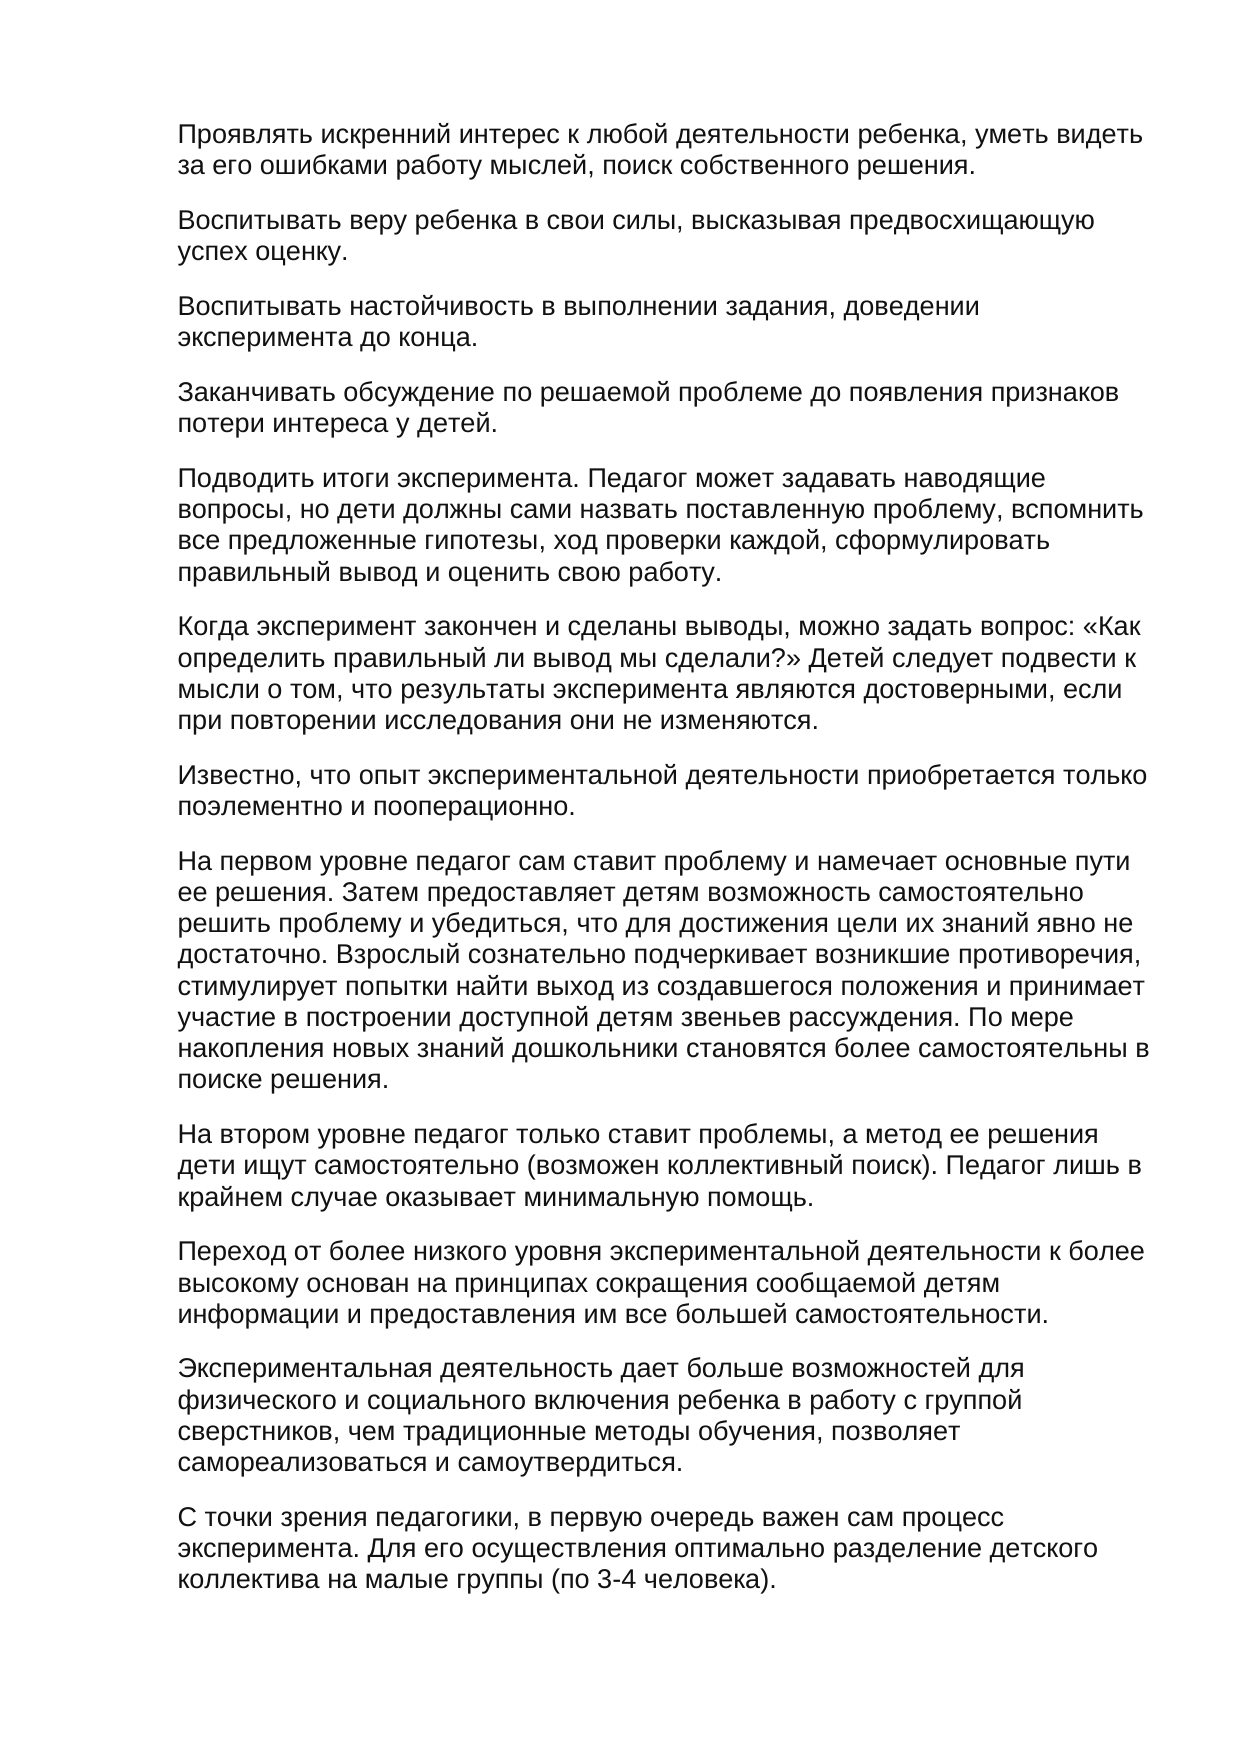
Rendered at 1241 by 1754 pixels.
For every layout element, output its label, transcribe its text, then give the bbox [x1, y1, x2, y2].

text На втором уровне педагог только ставит проблемы, а метод ее решения дети ищут самостоятельно (возможен коллективный поиск). Педагог лишь в крайнем случае оказывает минимальную помощь. [177, 1118, 1152, 1212]
text Переход от более низкого уровня экспериментальной деятельности к более высокому основан на принципах сокращения сообщаемой детям информации и предоставления им все большей самостоятельности. [177, 1235, 1152, 1329]
text Известно, что опыт экспериментальной деятельности приобретается только поэлементно и пооперационно. [177, 759, 1152, 821]
text Экспериментальная деятельность дает больше возможностей для физического и социального включения ребенка в работу с группой сверстников, чем традиционные методы обучения, позволяет самореализоваться и самоутвердиться. [177, 1352, 1152, 1477]
text Воспитывать настойчивость в выполнении задания, доведении эксперимента до конца. [177, 290, 1152, 352]
text Подводить итоги эксперимента. Педагог может задавать наводящие вопросы, но дети должны сами назвать поставленную проблему, вспомнить все предложенные гипотезы, ход проверки каждой, сформулировать правильный вывод и оценить свою работу. [177, 462, 1152, 587]
text Проявлять искренний интерес к любой деятельности ребенка, уметь видеть за его ошибками работу мыслей, поиск собственного решения. [177, 118, 1152, 181]
text Воспитывать веру ребенка в свои силы, высказывая предвосхищающую успех оценку. [177, 204, 1152, 267]
text С точки зрения педагогики, в первую очередь важен сам процесс эксперимента. Для его осуществления оптимально разделение детского коллектива на малые группы (по 3-4 человека). [177, 1501, 1152, 1595]
text Заканчивать обсуждение по решаемой проблеме до появления признаков потери интереса у детей. [177, 376, 1152, 438]
text Когда эксперимент закончен и сделаны выводы, можно задать вопрос: «Как определить правильный ли вывод мы сделали?» Детей следует подвести к мысли о том, что результаты эксперимента являются достоверными, если при повторении исследования они не изменяются. [177, 610, 1152, 735]
text На первом уровне педагог сам ставит проблему и намечает основные пути ее решения. Затем предоставляет детям возможность самостоятельно решить проблему и убедиться, что для достижения цели их знаний явно не достаточно. Взрослый сознательно подчеркивает возникшие противоречия, стимулирует попытки найти выход из создавшегося положения и принимает участие в построении доступной детям звеньев рассуждения. По мере накопления новых знаний дошкольники становятся более самостоятельны в поиске решения. [177, 845, 1152, 1095]
